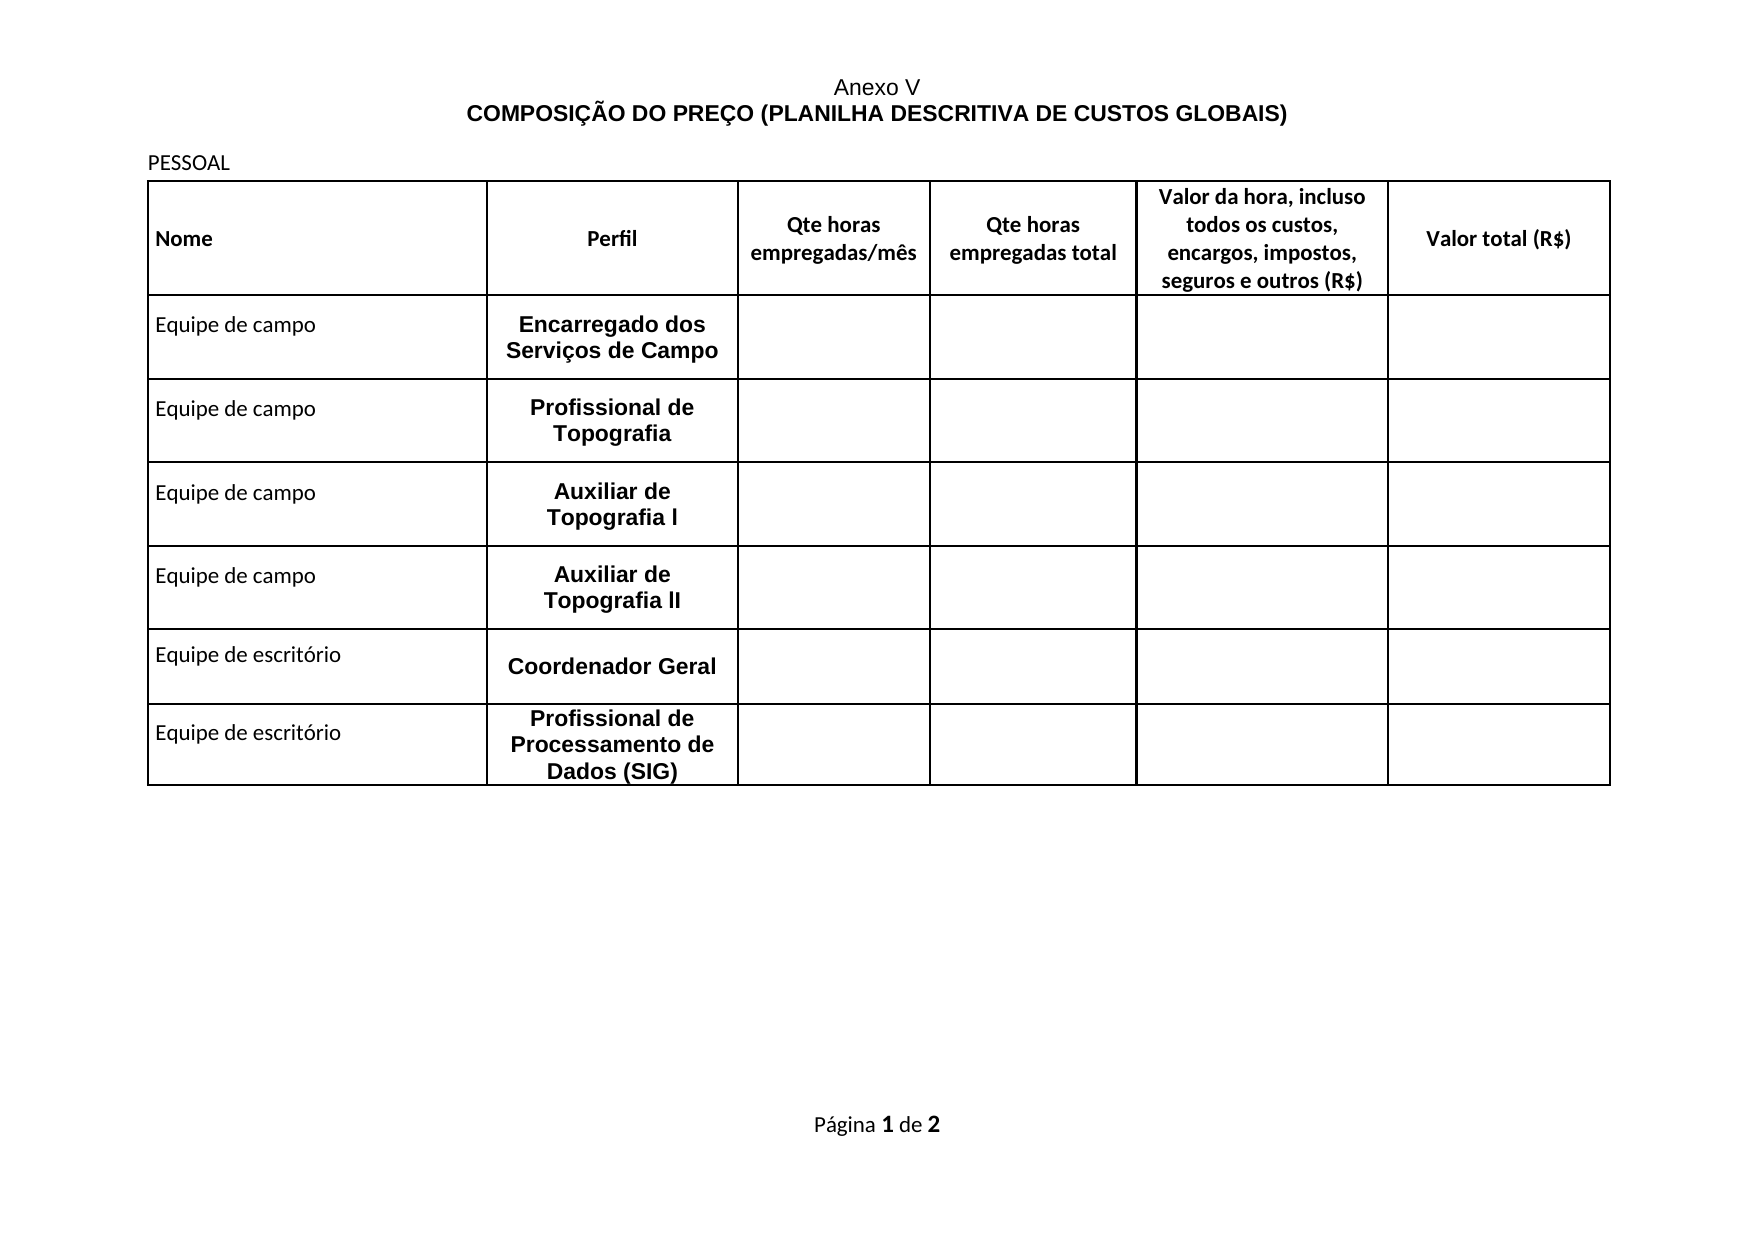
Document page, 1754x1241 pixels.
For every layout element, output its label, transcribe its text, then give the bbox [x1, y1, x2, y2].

table_cell Equipe de campo [149, 463, 486, 545]
table_cell Equipe de campo [149, 380, 486, 461]
table_cell [739, 380, 929, 461]
table_cell [1389, 296, 1609, 378]
table_cell [931, 547, 1135, 628]
table_cell [1138, 296, 1387, 378]
table_cell [931, 380, 1135, 461]
table_header Valor da hora, incluso todos os custos, encargos, impostos, seguros e outros (R$) [1138, 182, 1387, 294]
table_cell [739, 296, 929, 378]
table_cell [1389, 705, 1609, 784]
table_cell Auxiliar de Topografia l [488, 463, 737, 545]
table_cell [739, 463, 929, 545]
text PESSOAL [148, 148, 1606, 176]
table_header Valor total (R$) [1389, 182, 1609, 294]
table_cell Equipe de escritório [149, 630, 486, 703]
table_cell [1389, 630, 1609, 703]
table_cell [1138, 547, 1387, 628]
table_cell [1389, 463, 1609, 545]
table_cell Equipe de campo [149, 296, 486, 378]
table_cell [1389, 547, 1609, 628]
table_cell [739, 705, 929, 784]
table_cell [931, 463, 1135, 545]
table_cell Coordenador Geral [488, 630, 737, 703]
table_header Qte horas empregadas total [931, 182, 1135, 294]
table_cell [739, 630, 929, 703]
table_cell [739, 547, 929, 628]
table_cell Auxiliar de Topografia lI [488, 547, 737, 628]
table_cell Encarregado dos Serviços de Campo [488, 296, 737, 378]
table_cell [931, 630, 1135, 703]
table_header Qte horas empregadas/mês [739, 182, 929, 294]
table_cell [931, 296, 1135, 378]
table_cell Equipe de campo [149, 547, 486, 628]
table_cell Profissional de Topografia [488, 380, 737, 461]
table_header Nome [149, 182, 486, 294]
table_cell [1138, 463, 1387, 545]
table_cell Profissional de Processamento de Dados (SIG) [488, 705, 737, 784]
table_cell [931, 705, 1135, 784]
table_cell Equipe de escritório [149, 705, 486, 784]
table_cell [1138, 705, 1387, 784]
table_cell [1138, 630, 1387, 703]
table_header Perfil [488, 182, 737, 294]
table_cell [1138, 380, 1387, 461]
table_cell [1389, 380, 1609, 461]
